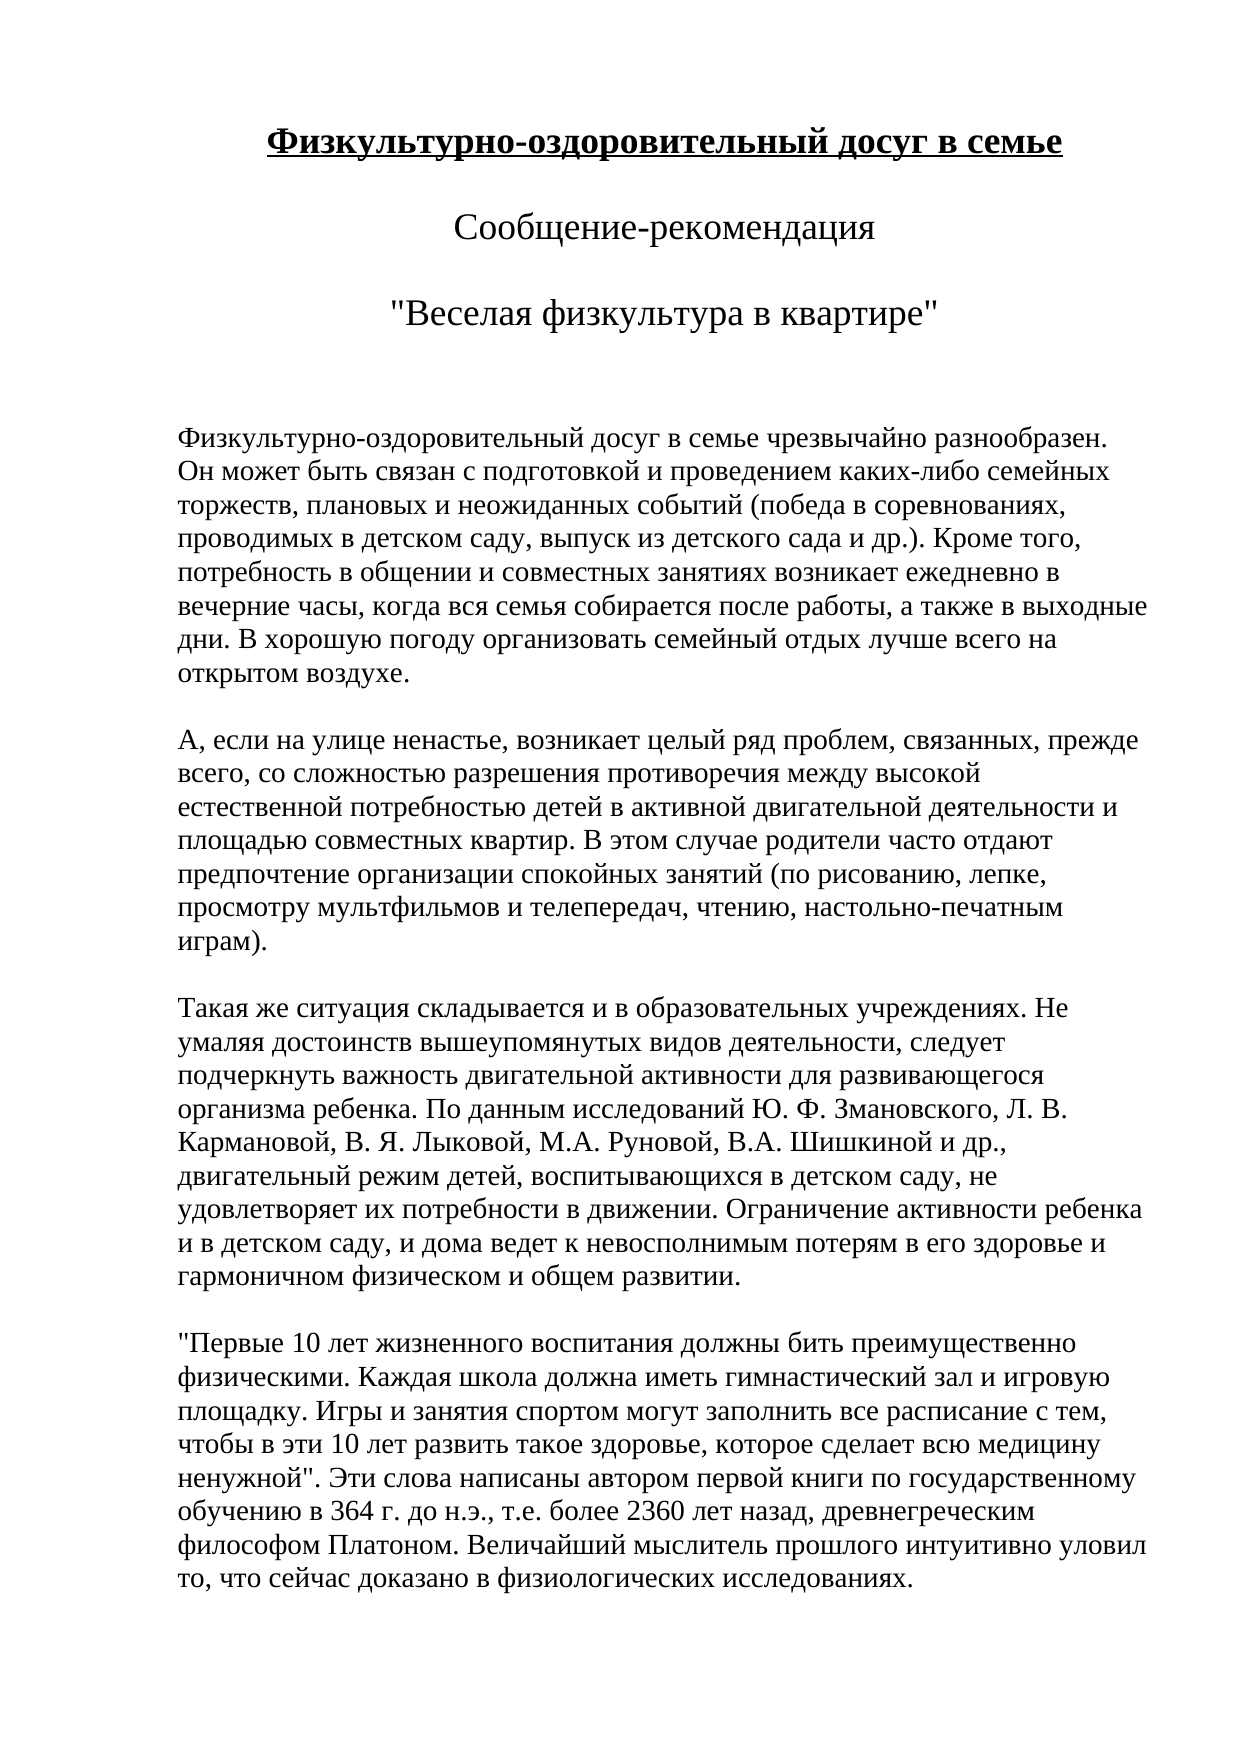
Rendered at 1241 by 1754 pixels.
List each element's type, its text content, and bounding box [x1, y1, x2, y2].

text Физкультурно-оздоровительный досуг в семье [177, 118, 1152, 161]
text Физкультурно-оздоровительный досуг в семье чрезвычайно разнообразен. Он может быть связан с подготовкой и проведением каких-либо семейных торжеств, плановых и неожиданных событий (победа в соревнованиях, проводимых в детском саду, выпуск из детского сада и др.). Кроме того, потребность в общении и совместных занятиях возникает ежедневно в вечерние часы, когда вся семья собирается после работы, а также в выходные дни. В хорошую погоду организовать семейный отдых лучше всего на открытом воздухе. [177, 420, 1152, 688]
text "Веселая физкультура в квартире" [177, 291, 1152, 334]
text А, если на улице ненастье, возникает целый ряд проблем, связанных, прежде всего, со сложностью разрешения противоречия между высокой естественной потребностью детей в активной двигательной деятельности и площадью совместных квартир. В этом случае родители часто отдают предпочтение организации спокойных занятий (по рисованию, лепке, просмотру мультфильмов и телепередач, чтению, настольно-печатным играм). [177, 722, 1152, 957]
text Сообщение-рекомендация [177, 204, 1152, 247]
text "Первые 10 лет жизненного воспитания должны бить преимущественно физическими. Каждая школа должна иметь гимнастический зал и игровую площадку. Игры и занятия спортом могут заполнить все расписание с тем, чтобы в эти 10 лет развить такое здоровье, которое сделает всю медицину ненужной". Эти слова написаны автором первой книги по государственному обучению в . до н.э., т.е. более 2360 лет назад, древнегреческим философом Платоном. Величайший мыслитель прошлого интуитивно уловил то, что сейчас доказано в физиологических исследованиях. [177, 1326, 1152, 1594]
text Такая же ситуация складывается и в образовательных учреждениях. Не умаляя достоинств вышеупомянутых видов деятельности, следует подчеркнуть важность двигательной активности для развивающегося организма ребенка. По данным исследований Ю. Ф. Змановского, Л. В. Кармановой, В. Я. Лыковой, М.А. Руновой, В.А. Шишкиной и др., двигательный режим детей, воспитывающихся в детском саду, не удовлетворяет их потребности в движении. Ограничение активности ребенка и в детском саду, и дома ведет к невосполнимым потерям в его здоровье и гармоничном физическом и общем развитии. [177, 990, 1152, 1292]
